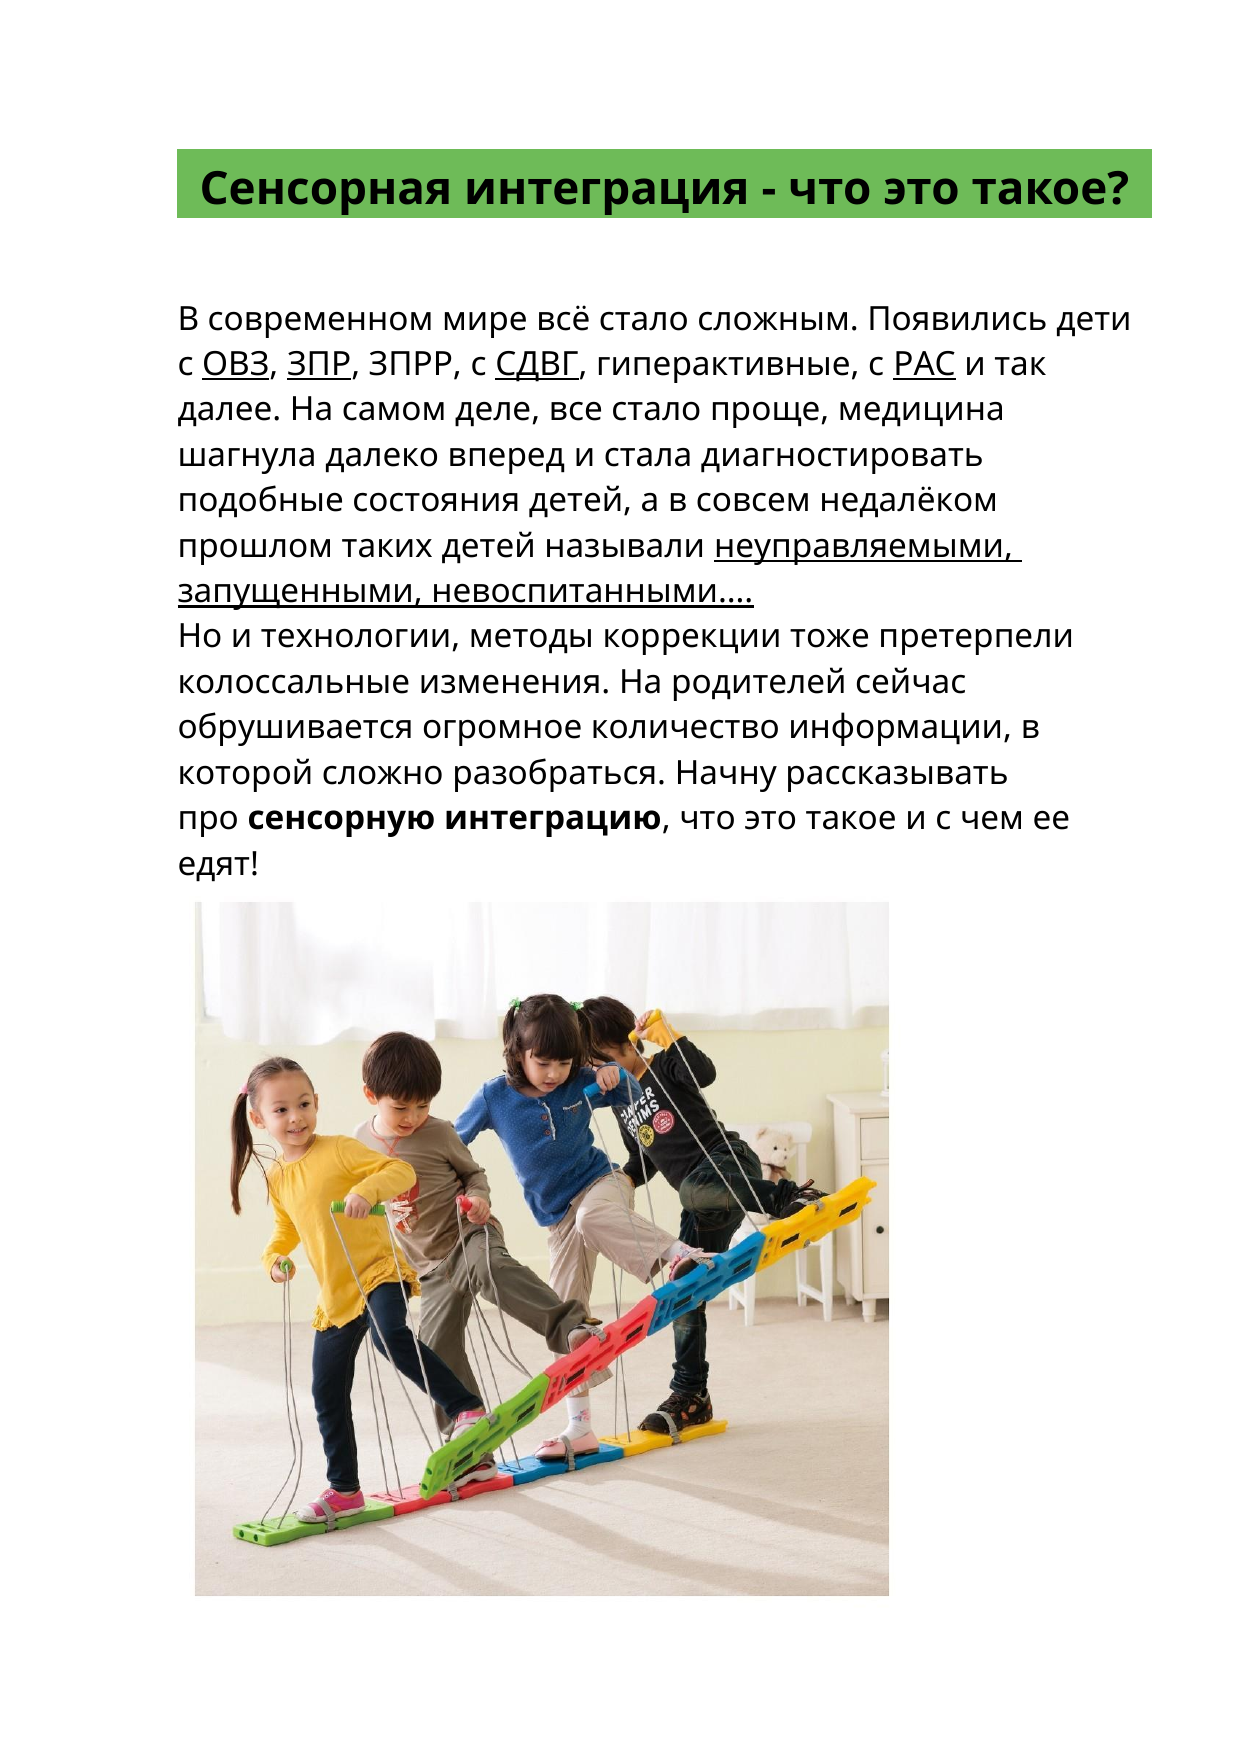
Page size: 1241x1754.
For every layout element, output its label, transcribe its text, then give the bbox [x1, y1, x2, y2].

picture [177, 884, 906, 1613]
text Сенсорная интеграция - что это такое? [177, 149, 1152, 218]
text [177, 294, 1152, 1613]
